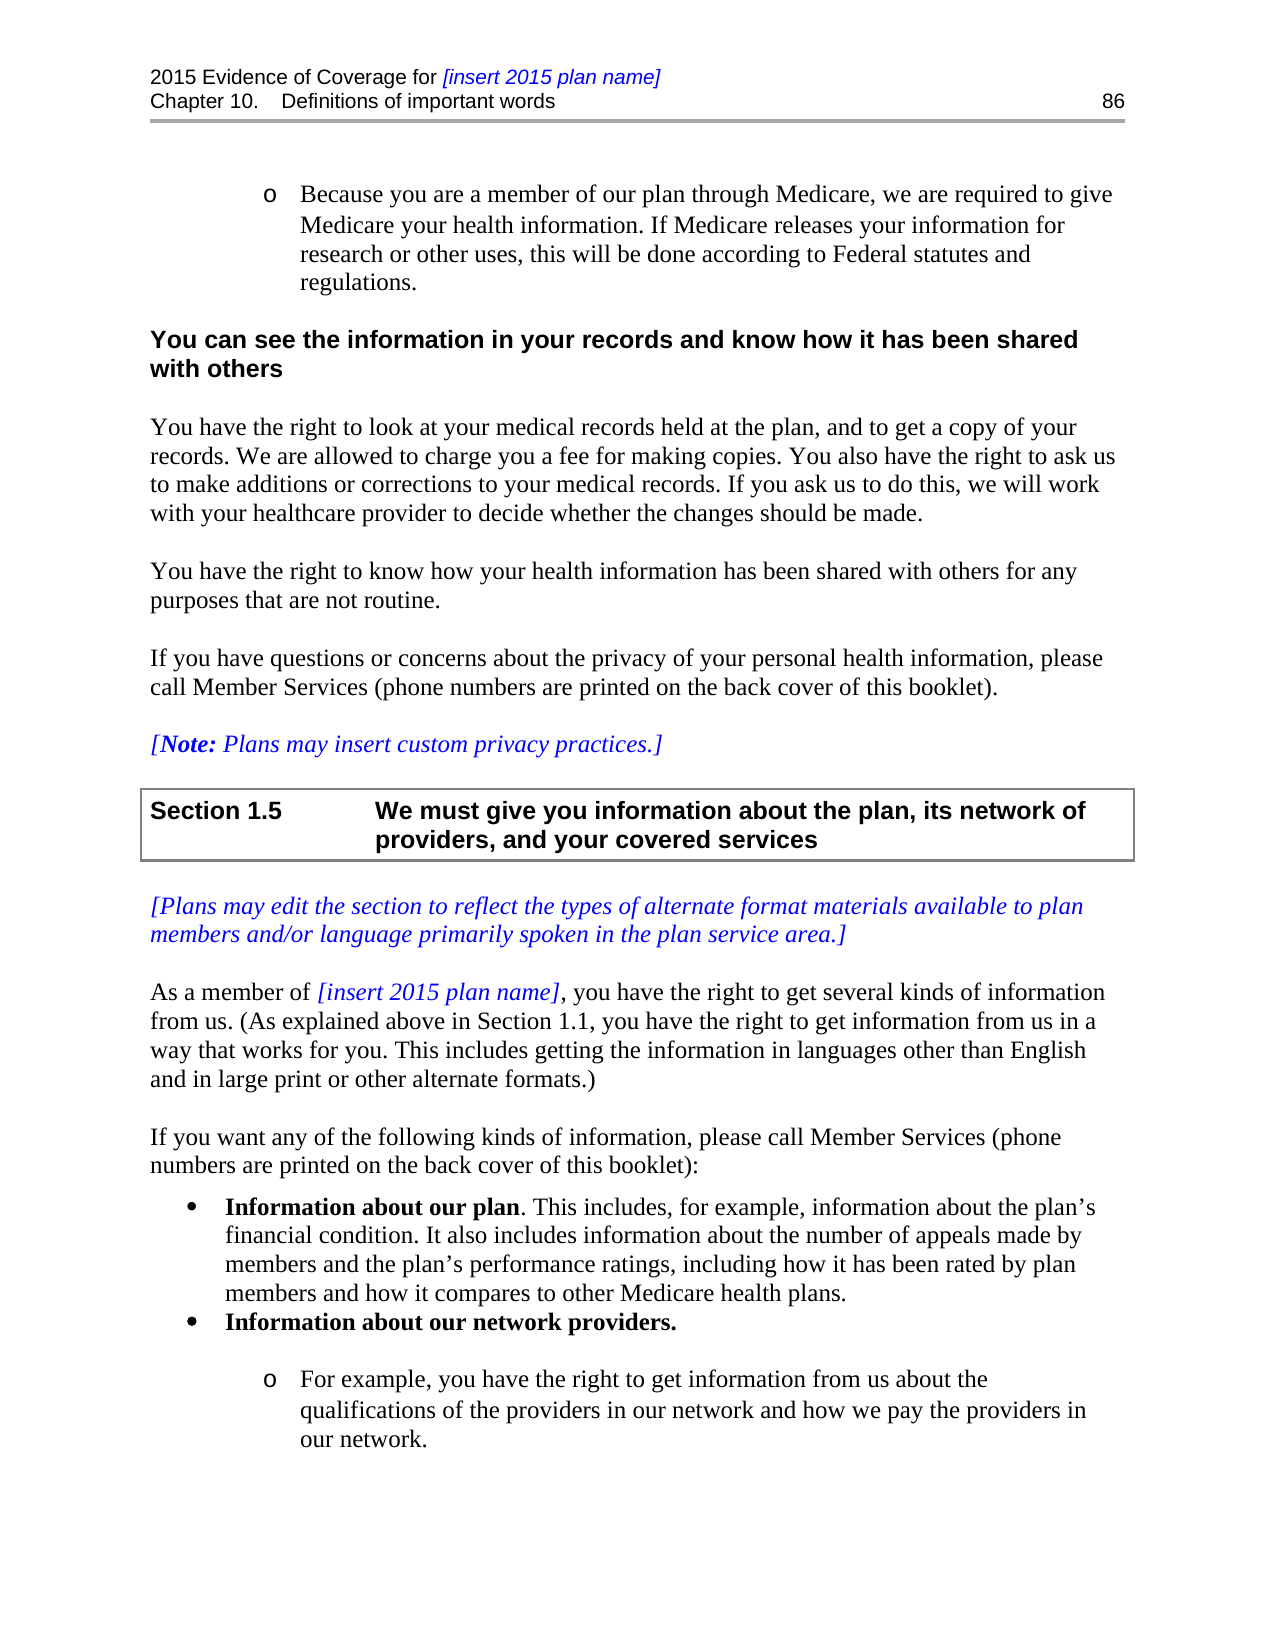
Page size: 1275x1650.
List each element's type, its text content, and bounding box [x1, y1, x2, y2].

text You have the right to look at your medical records held at the plan, and to get a copy of your records. We are allowed to charge you a fee for making copies. You also have the right to ask us to make additions or corrections to your medical records. If you ask us to do this, we will work with your healthcare provider to decide whether the changes should be made. [150, 412, 1125, 527]
text As a member of [insert 2015 plan name], you have the right to get several kinds of information from us. (As explained above in Section 1.1, you have the right to get information from us in a way that works for you. This includes getting the information in languages other than English and in large print or other alternate formats.) [150, 977, 1125, 1092]
text [Plans may edit the section to reflect the types of alternate format materials available to plan members and/or language primarily spoken in the plan service area.] [150, 891, 1125, 948]
text If you have questions or concerns about the privacy of your personal health information, please call Member Services (phone numbers are printed on the back cover of this booklet). [150, 643, 1125, 700]
subtitle You can see the information in your records and know how it has been shared with others [150, 325, 1125, 383]
list Information about our network providers. [187, 1319, 1125, 1348]
text You have the right to know how your health information has been shared with others for any purposes that are not routine. [150, 556, 1125, 614]
text [Note: Plans may insert custom privacy practices.] [150, 729, 1125, 758]
text If you want any of the following kinds of information, please call Member Services (phone numbers are printed on the back cover of this booklet): [150, 1122, 1125, 1179]
list For example, you have the right to get information from us about the qualifications of the providers in our network and how we pay the providers in our network. [262, 1360, 1125, 1449]
list Information about our plan. This includes, for example, information about the plan’s financial condition. It also includes information about the number of appeals made by members and the plan’s performance ratings, including how it has been rated by plan members and how it compares to other Medicare health plans. [187, 1192, 1125, 1307]
list Because you are a member of our plan through Medicare, we are required to give Medicare your health information. If Medicare releases your information for research or other uses, this will be done according to Federal statutes and regulations. [262, 179, 1125, 296]
subtitle Section 1.5 We must give you information about the plan, its network of providers, and your covered services [142, 790, 1133, 859]
